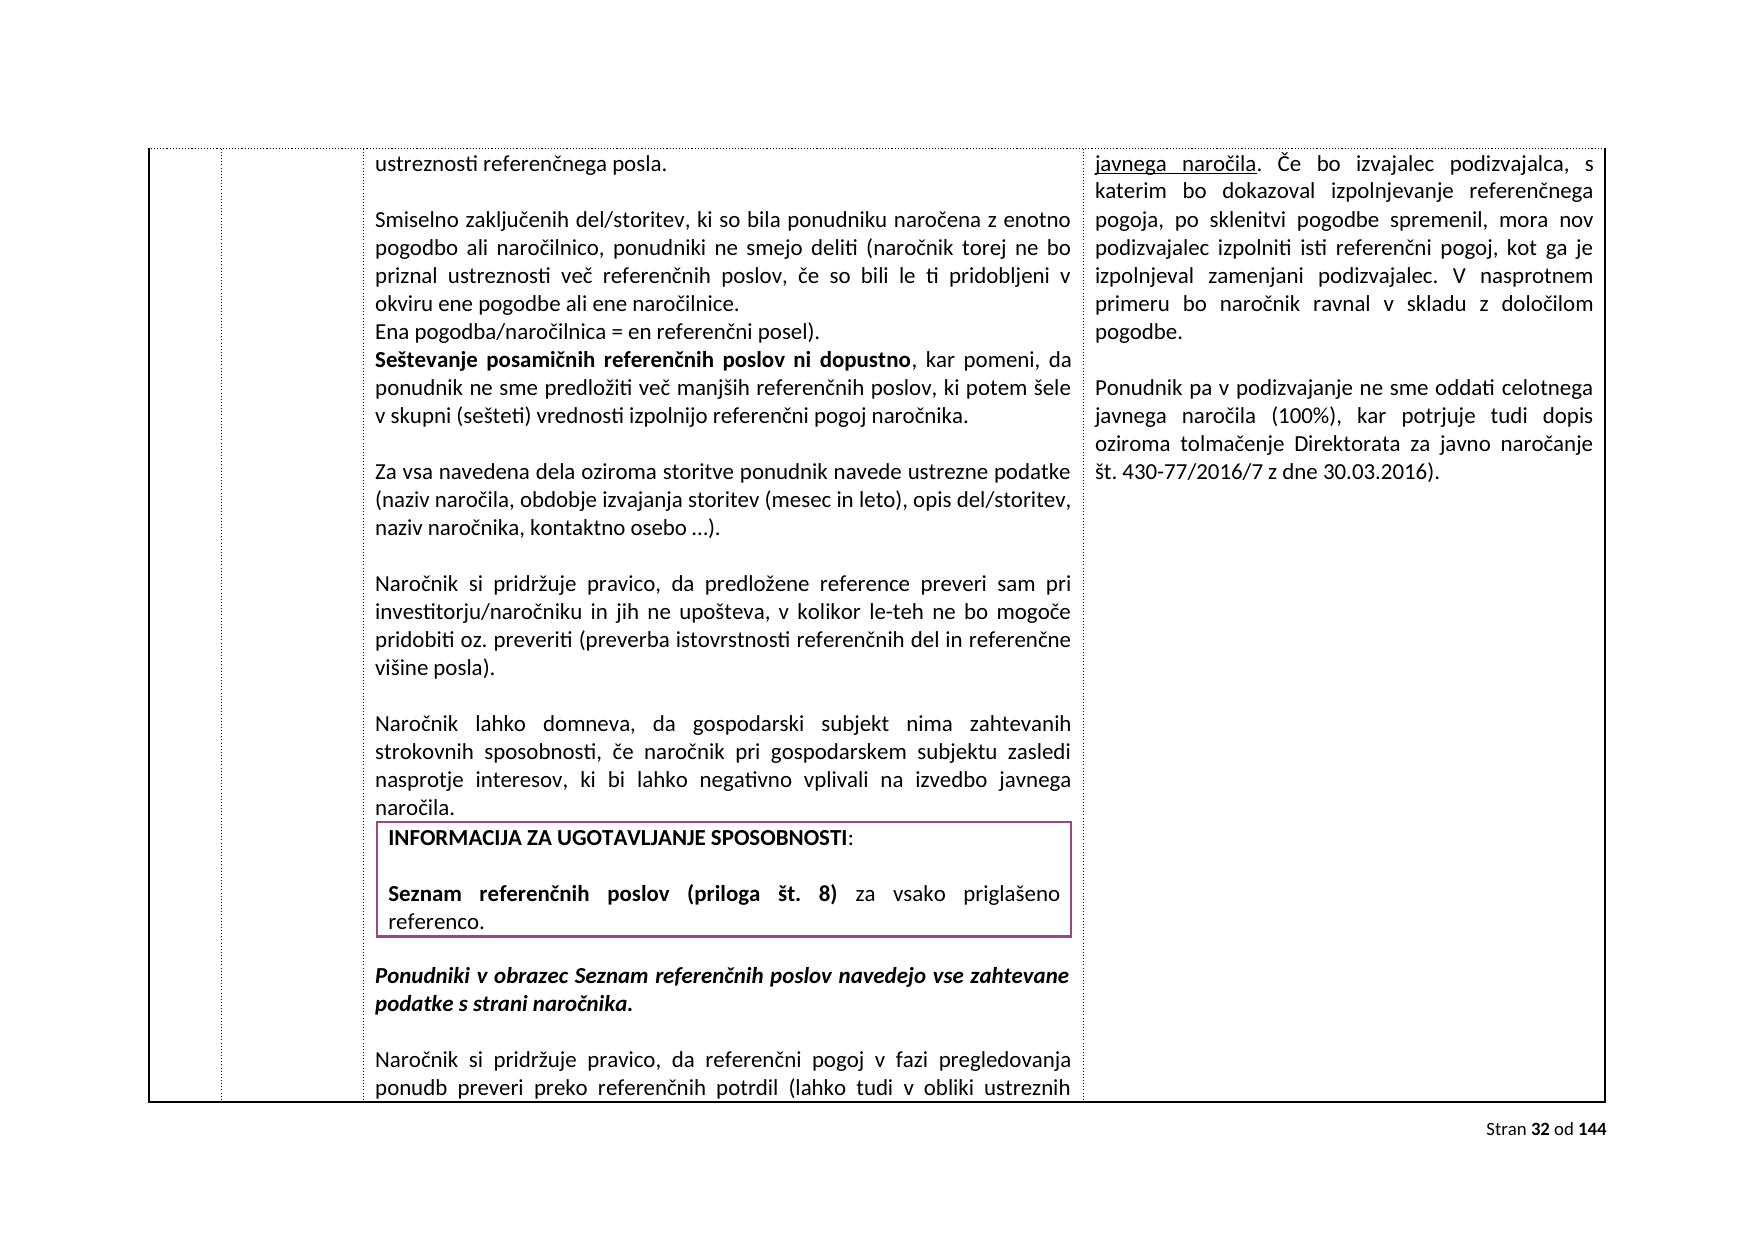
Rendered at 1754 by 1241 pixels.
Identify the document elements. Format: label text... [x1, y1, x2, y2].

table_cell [1084, 148, 1604, 1101]
table_cell 1. [150, 148, 221, 1101]
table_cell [221, 148, 364, 1101]
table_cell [364, 148, 1083, 1101]
